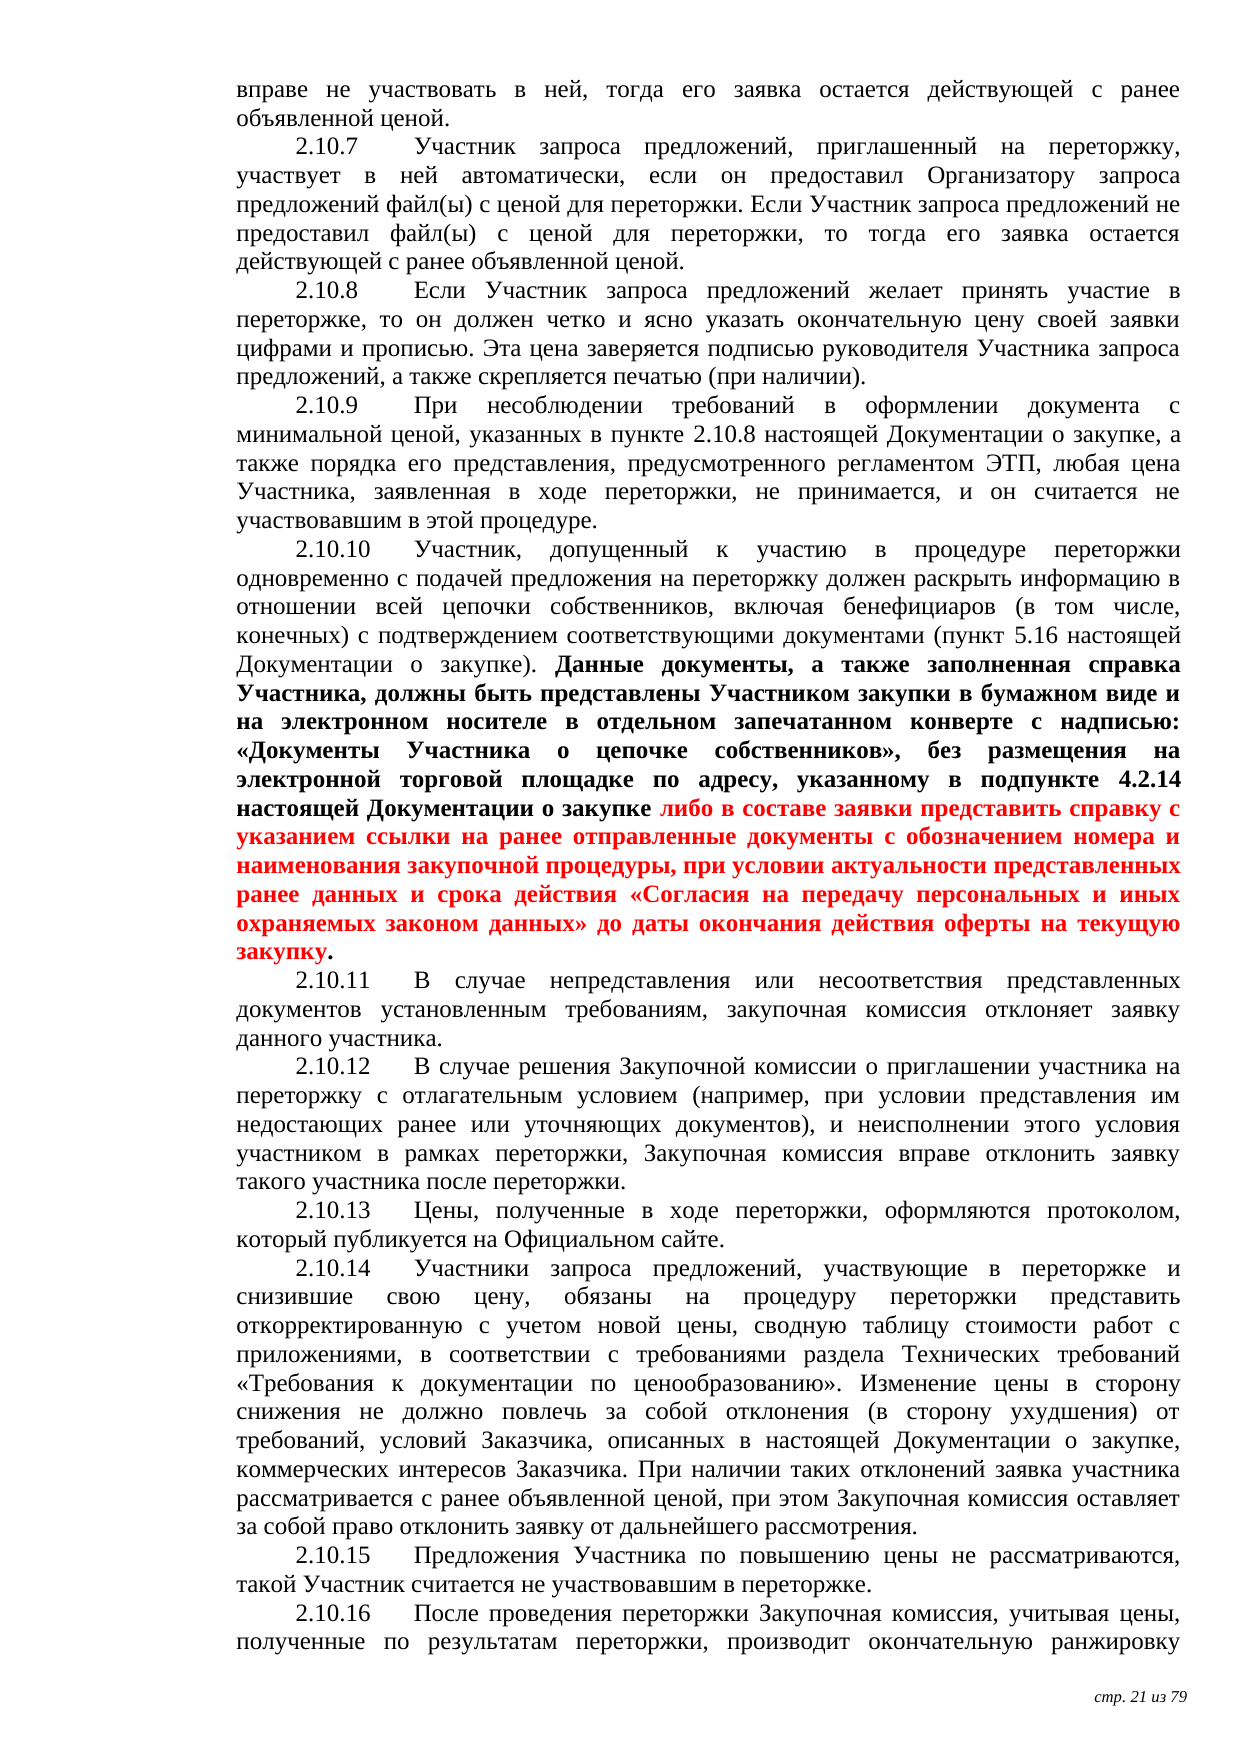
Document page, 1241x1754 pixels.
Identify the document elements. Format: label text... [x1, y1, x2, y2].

text Предложения Участника по повышению цены не рассматриваются, такой Участник считается не участвовавшим в переторжке. [236, 1540, 1181, 1598]
text Участник, допущенный к участию в процедуре переторжки одновременно с подачей предложения на переторжку должен раскрыть информацию в отношении всей цепочки собственников, включая бенефициаров (в том числе, конечных) с подтверждением соответствующими документами (пункт 5.16 настоящей Документации о закупке). Данные документы, а также заполненная справка Участника, должны быть представлены Участником закупки в бумажном виде и на электронном носителе в отдельном запечатанном конверте с надписью: «Документы Участника о цепочке собственников», без размещения на электронной торговой площадке по адресу, указанному в подпункте 4.2.14 настоящей Документации о закупке либо в составе заявки представить справку с указанием ссылки на ранее отправленные документы с обозначением номера и наименования закупочной процедуры, при условии актуальности представленных ранее данных и срока действия «Согласия на передачу персональных и иных охраняемых законом данных» до даты окончания действия оферты на текущую закупку. [236, 534, 1181, 965]
text Участник запроса предложений, приглашенный на переторжку, участвует в ней автоматически, если он предоставил Организатору запроса предложений файл(ы) с ценой для переторжки. Если Участник запроса предложений не предоставил файл(ы) с ценой для переторжки, то тогда его заявка остается действующей с ранее объявленной ценой. [236, 131, 1181, 275]
text В случае непредставления или несоответствия представленных документов установленным требованиям, закупочная комиссия отклоняет заявку данного участника. [236, 965, 1181, 1051]
text Цены, полученные в ходе переторжки, оформляются протоколом, который публикуется на Официальном сайте. [236, 1195, 1181, 1253]
text При несоблюдении требований в оформлении документа с минимальной ценой, указанных в пункте 2.10.8 настоящей Документации о закупке, а также порядка его представления, предусмотренного регламентом ЭТП, любая цена Участника, заявленная в ходе переторжки, не принимается, и он считается не участвовавшим в этой процедуре. [236, 390, 1181, 534]
text Участники запроса предложений, участвующие в переторжке и снизившие свою цену, обязаны на процедуру переторжки представить откорректированную с учетом новой цены, сводную таблицу стоимости работ с приложениями, в соответствии с требованиями раздела Технических требований «Требования к документации по ценообразованию». Изменение цены в сторону снижения не должно повлечь за собой отклонения (в сторону ухудшения) от требований, условий Заказчика, описанных в настоящей Документации о закупке, коммерческих интересов Заказчика. При наличии таких отклонений заявка участника рассматривается с ранее объявленной ценой, при этом Закупочная комиссия оставляет за собой право отклонить заявку от дальнейшего рассмотрения. [236, 1253, 1181, 1540]
text В случае решения Закупочной комиссии о приглашении участника на переторжку с отлагательным условием (например, при условии представления им недостающих ранее или уточняющих документов), и неисполнении этого условия участником в рамках переторжки, Закупочная комиссия вправе отклонить заявку такого участника после переторжки. [236, 1051, 1181, 1195]
text Если Участник запроса предложений желает принять участие в переторжке, то он должен четко и ясно указать окончательную цену своей заявки цифрами и прописью. Эта цена заверяется подписью руководителя Участника запроса предложений, а также скрепляется печатью (при наличии). [236, 275, 1181, 390]
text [236, 1598, 1181, 1655]
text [236, 74, 1181, 131]
